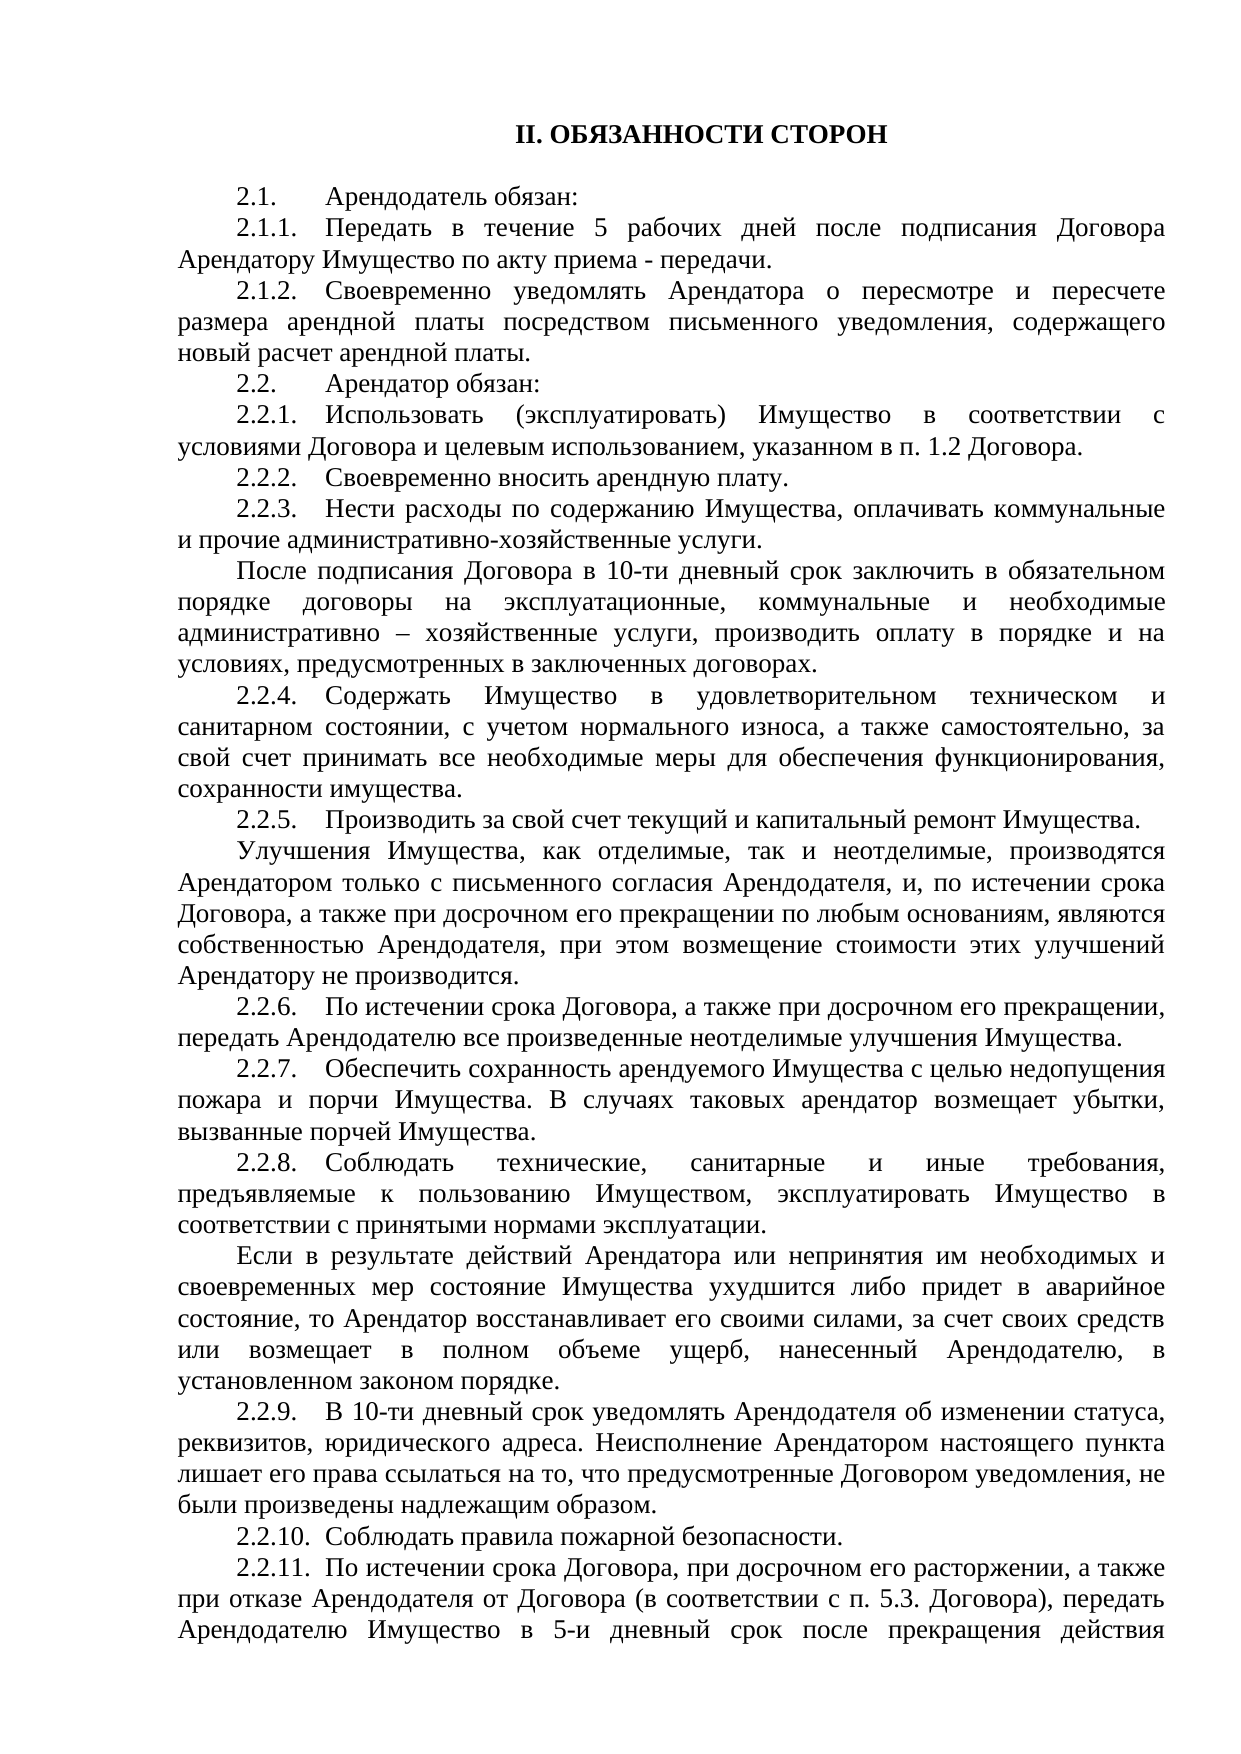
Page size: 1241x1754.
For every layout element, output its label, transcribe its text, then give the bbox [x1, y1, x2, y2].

text После подписания Договора в 10-ти дневный срок заключить в обязательном порядке договоры на эксплуатационные, коммунальные и необходимые административно – хозяйственные услуги, производить оплату в порядке и на условиях, предусмотренных в заключенных договорах. [177, 554, 1166, 679]
text 2.1. Арендодатель обязан: [177, 180, 1166, 212]
text 2.2.1. Использовать (эксплуатировать) Имущество в соответствии с условиями Договора и целевым использованием, указанном в п. 1.2 Договора. [177, 398, 1166, 461]
text 2.1.1. Передать в течение 5 рабочих дней после подписания Договора Арендатору Имущество по акту приема - передачи. [177, 212, 1166, 274]
text Если в результате действий Арендатора или непринятия им необходимых и своевременных мер состояние Имущества ухудшится либо придет в аварийное состояние, то Арендатор восстанавливает его своими силами, за счет своих средств или возмещает в полном объеме ущерб, нанесенный Арендодателю, в установленном законом порядке. [177, 1239, 1166, 1395]
text 2.1.2. Своевременно уведомлять Арендатора о пересмотре и пересчете размера арендной платы посредством письменного уведомления, содержащего новый расчет арендной платы. [177, 274, 1166, 367]
text 2.2.9. В 10-ти дневный срок уведомлять Арендодателя об изменении статуса, реквизитов, юридического адреса. Неисполнение Арендатором настоящего пункта лишает его права ссылаться на то, что предусмотренные Договором уведомления, не были произведены надлежащим образом. [177, 1395, 1166, 1520]
text 2.2.3. Нести расходы по содержанию Имущества, оплачивать коммунальные и прочие административно-хозяйственные услуги. [177, 492, 1166, 554]
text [177, 1551, 1166, 1644]
text 2.2.8. Соблюдать технические, санитарные и иные требования, предъявляемые к пользованию Имуществом, эксплуатировать Имущество в соответствии с принятыми нормами эксплуатации. [177, 1146, 1166, 1239]
text Улучшения Имущества, как отделимые, так и неотделимые, производятся Арендатором только с письменного согласия Арендодателя, и, по истечении срока Договора, а также при досрочном его прекращении по любым основаниям, являются собственностью Арендодателя, при этом возмещение стоимости этих улучшений Арендатору не производится. [177, 834, 1166, 990]
text 2.2.2. Своевременно вносить арендную плату. [177, 461, 1166, 492]
text 2.2.7. Обеспечить сохранность арендуемого Имущества с целью недопущения пожара и порчи Имущества. В случаях таковых арендатор возмещает убытки, вызванные порчей Имущества. [177, 1052, 1166, 1146]
text II. ОБЯЗАННОСТИ СТОРОН [177, 118, 1166, 149]
text 2.2.10. Соблюдать правила пожарной безопасности. [177, 1520, 1166, 1551]
text 2.2.4. Содержать Имущество в удовлетворительном техническом и санитарном состоянии, с учетом нормального износа, а также самостоятельно, за свой счет принимать все необходимые меры для обеспечения функционирования, сохранности имущества. [177, 679, 1166, 803]
text 2.2.6. По истечении срока Договора, а также при досрочном его прекращении, передать Арендодателю все произведенные неотделимые улучшения Имущества. [177, 990, 1166, 1052]
text 2.2.5. Производить за свой счет текущий и капитальный ремонт Имущества. [177, 803, 1166, 834]
text 2.2. Арендатор обязан: [177, 367, 1166, 398]
